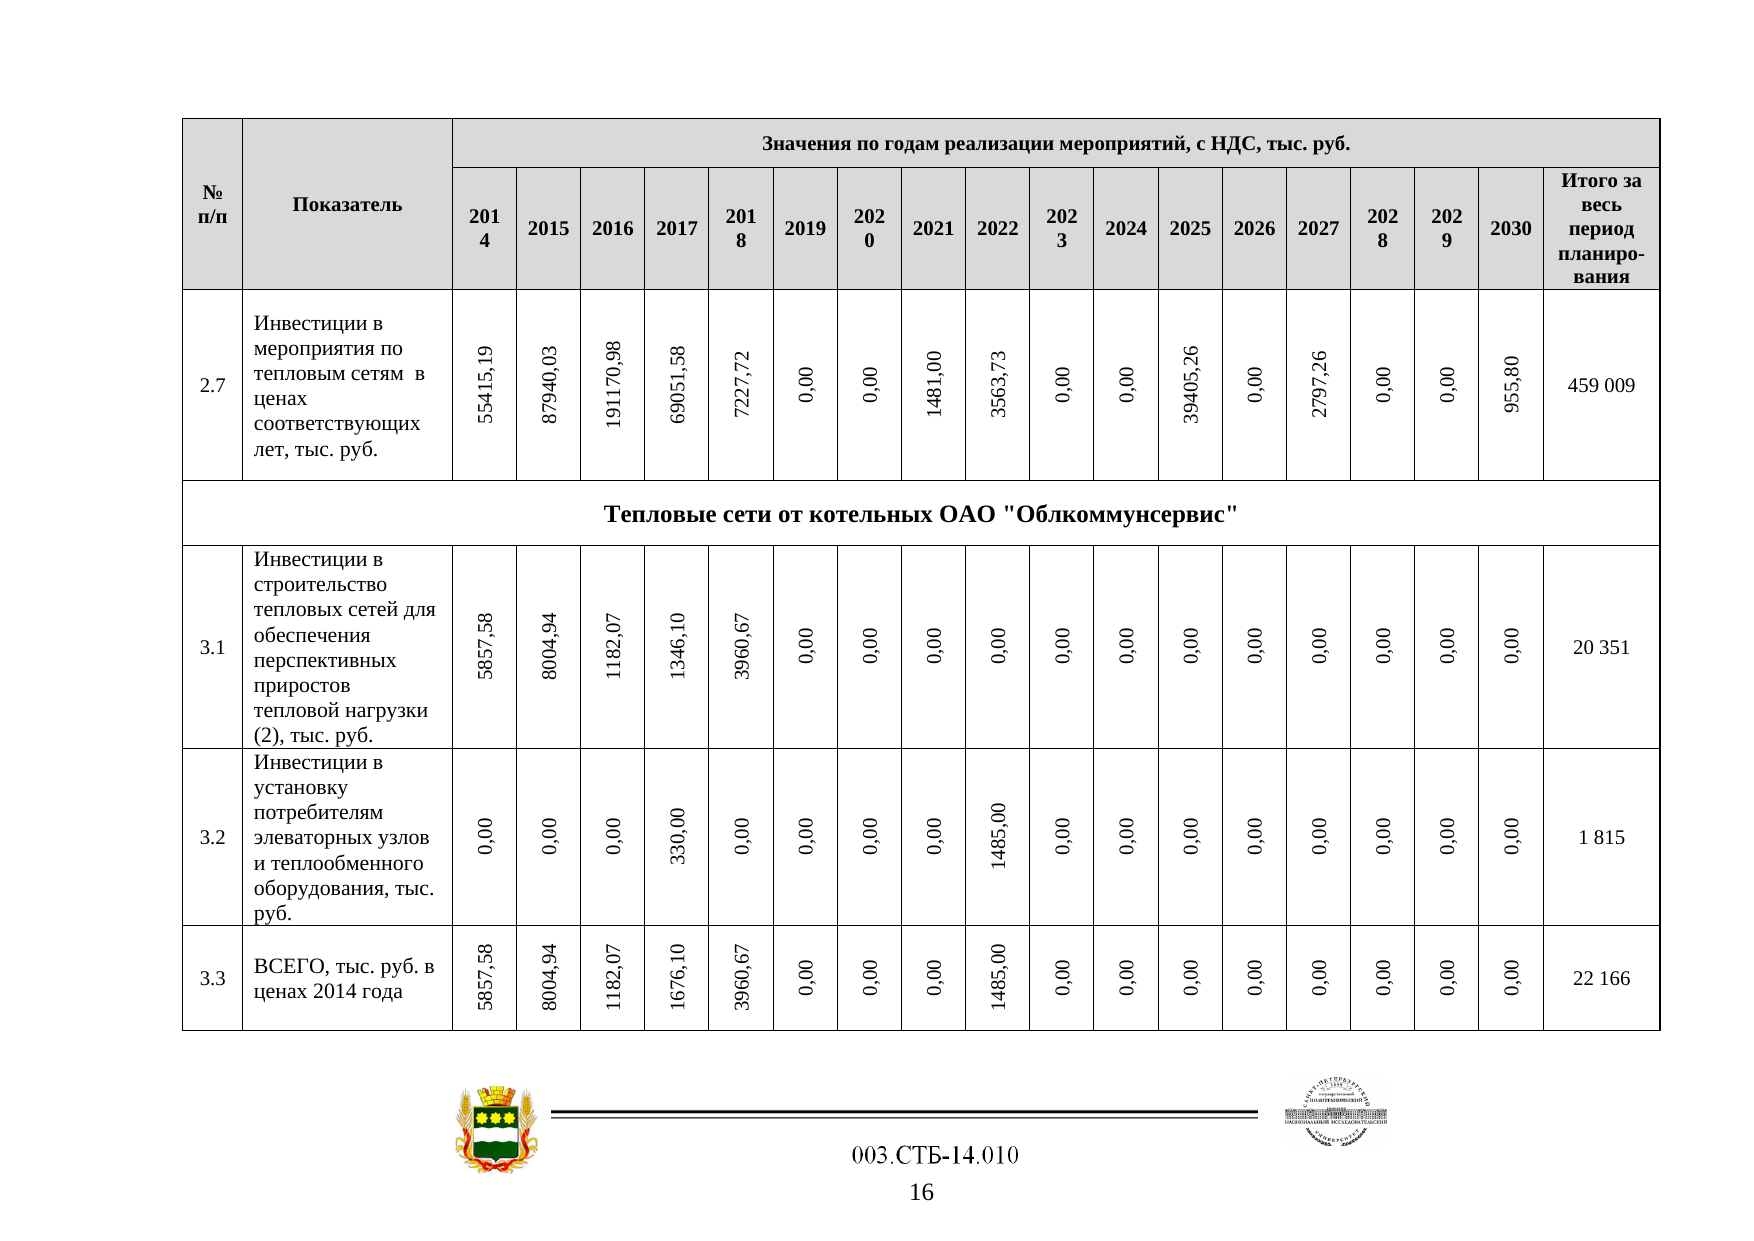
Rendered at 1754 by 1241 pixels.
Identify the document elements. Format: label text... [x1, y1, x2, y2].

table_cell 0,00 [453, 749, 516, 925]
table_cell 39405,26 [1159, 290, 1222, 480]
table_cell Инвестиции в строительство тепловых сетей для обеспечения перспективных приростов тепловой нагрузки (2), тыс. руб. [243, 546, 452, 748]
table_cell 0,00 [838, 290, 901, 480]
table_cell 0,00 [1479, 926, 1543, 1030]
table_cell 0,00 [1287, 926, 1350, 1030]
table_cell 0,00 [1479, 546, 1543, 748]
table_cell 0,00 [1223, 749, 1286, 925]
table_cell 0,00 [902, 926, 965, 1030]
table_cell 2028 [1351, 168, 1414, 289]
table_cell 0,00 [966, 546, 1029, 748]
table_cell 0,00 [1030, 546, 1093, 748]
table_cell 2024 [1094, 168, 1158, 289]
table_cell Итого за весь период планиро-вания [1544, 168, 1659, 289]
table_cell 0,00 [517, 749, 580, 925]
table_cell 0,00 [1415, 546, 1478, 748]
table_cell 3960,67 [709, 926, 773, 1030]
table_header № п/п [183, 119, 242, 289]
table_cell 2016 [581, 168, 644, 289]
table_cell 0,00 [774, 290, 837, 480]
table_cell 0,00 [838, 546, 901, 748]
table_cell 2027 [1287, 168, 1350, 289]
table_cell 5857,58 [453, 546, 516, 748]
table_cell 0,00 [902, 546, 965, 748]
table_cell 55415,19 [453, 290, 516, 480]
table_cell 2029 [1415, 168, 1478, 289]
table_cell 2022 [966, 168, 1029, 289]
table_cell 1485,00 [966, 749, 1029, 925]
table_cell 0,00 [1351, 546, 1414, 748]
table_cell 0,00 [838, 749, 901, 925]
table_header Показатель [243, 119, 452, 289]
table_cell 2797,26 [1287, 290, 1350, 480]
table_cell 0,00 [1223, 546, 1286, 748]
table_cell 87940,03 [517, 290, 580, 480]
table_cell 1182,07 [581, 546, 644, 748]
table_cell 0,00 [1351, 290, 1414, 480]
table_cell 0,00 [1030, 749, 1093, 925]
table_cell 1346,10 [645, 546, 708, 748]
table_cell 8004,94 [517, 546, 580, 748]
table_cell 0,00 [1287, 749, 1350, 925]
table_cell 2017 [645, 168, 708, 289]
table_cell 459 009 [1544, 290, 1659, 480]
table_cell Инвестиции в мероприятия по тепловым сетям в ценах соответствующих лет, тыс. руб. [243, 290, 452, 480]
table_cell 0,00 [1351, 926, 1414, 1030]
table_cell 0,00 [1030, 926, 1093, 1030]
picture [447, 1075, 1395, 1177]
table_cell 8004,94 [517, 926, 580, 1030]
table_cell 3563,73 [966, 290, 1029, 480]
table_cell 1676,10 [645, 926, 708, 1030]
table_cell 20 351 [1544, 546, 1659, 748]
table_cell 0,00 [1094, 749, 1158, 925]
table_cell 3.3 [183, 926, 242, 1030]
table_cell 2014 [453, 168, 516, 289]
table_cell 0,00 [902, 749, 965, 925]
table_cell 0,00 [1094, 546, 1158, 748]
table_cell 1182,07 [581, 926, 644, 1030]
table_cell 0,00 [1223, 926, 1286, 1030]
table_cell 0,00 [774, 926, 837, 1030]
table_cell 1 815 [1544, 749, 1659, 925]
table_cell 0,00 [1159, 546, 1222, 748]
table_cell 0,00 [1415, 926, 1478, 1030]
table_header Значения по годам реализации мероприятий, с НДС, тыс. руб. [453, 119, 1659, 167]
table_cell 2021 [902, 168, 965, 289]
table_cell 0,00 [1094, 290, 1158, 480]
table_cell 955,80 [1479, 290, 1543, 480]
table_cell 2023 [1030, 168, 1093, 289]
table_cell 3960,67 [709, 546, 773, 748]
table_cell 2030 [1479, 168, 1543, 289]
table_cell 330,00 [645, 749, 708, 925]
table_cell 2025 [1159, 168, 1222, 289]
table_cell 0,00 [1415, 290, 1478, 480]
table_cell 3.1 [183, 546, 242, 748]
table_cell 2019 [774, 168, 837, 289]
table_cell 2015 [517, 168, 580, 289]
table_cell 7227,72 [709, 290, 773, 480]
table_cell 2020 [838, 168, 901, 289]
table_cell 0,00 [1094, 926, 1158, 1030]
table_cell Тепловые сети от котельных ОАО "Облкоммунсервис" [183, 481, 1659, 545]
table_cell Инвестиции в установку потребителям элеваторных узлов и теплообменного оборудования, тыс. руб. [243, 749, 452, 925]
table_cell 1481,00 [902, 290, 965, 480]
table_cell 5857,58 [453, 926, 516, 1030]
table_cell 0,00 [838, 926, 901, 1030]
table_cell 0,00 [1479, 749, 1543, 925]
table_cell 0,00 [1159, 926, 1222, 1030]
table_cell 0,00 [1223, 290, 1286, 480]
table_cell 0,00 [774, 546, 837, 748]
table_cell 2026 [1223, 168, 1286, 289]
table_cell 0,00 [1287, 546, 1350, 748]
table_cell 0,00 [1159, 749, 1222, 925]
table_cell 1485,00 [966, 926, 1029, 1030]
table_cell ВСЕГО, тыс. руб. в ценах 2014 года [243, 926, 452, 1030]
table_cell 0,00 [581, 749, 644, 925]
table_cell 191170,98 [581, 290, 644, 480]
table_cell 0,00 [774, 749, 837, 925]
table_cell 69051,58 [645, 290, 708, 480]
table_cell 0,00 [709, 749, 773, 925]
table_cell 2018 [709, 168, 773, 289]
table_cell 22 166 [1544, 926, 1659, 1030]
table_cell 0,00 [1351, 749, 1414, 925]
table_cell 0,00 [1030, 290, 1093, 480]
table_cell 2.7 [183, 290, 242, 480]
table_cell 3.2 [183, 749, 242, 925]
table_cell 0,00 [1415, 749, 1478, 925]
